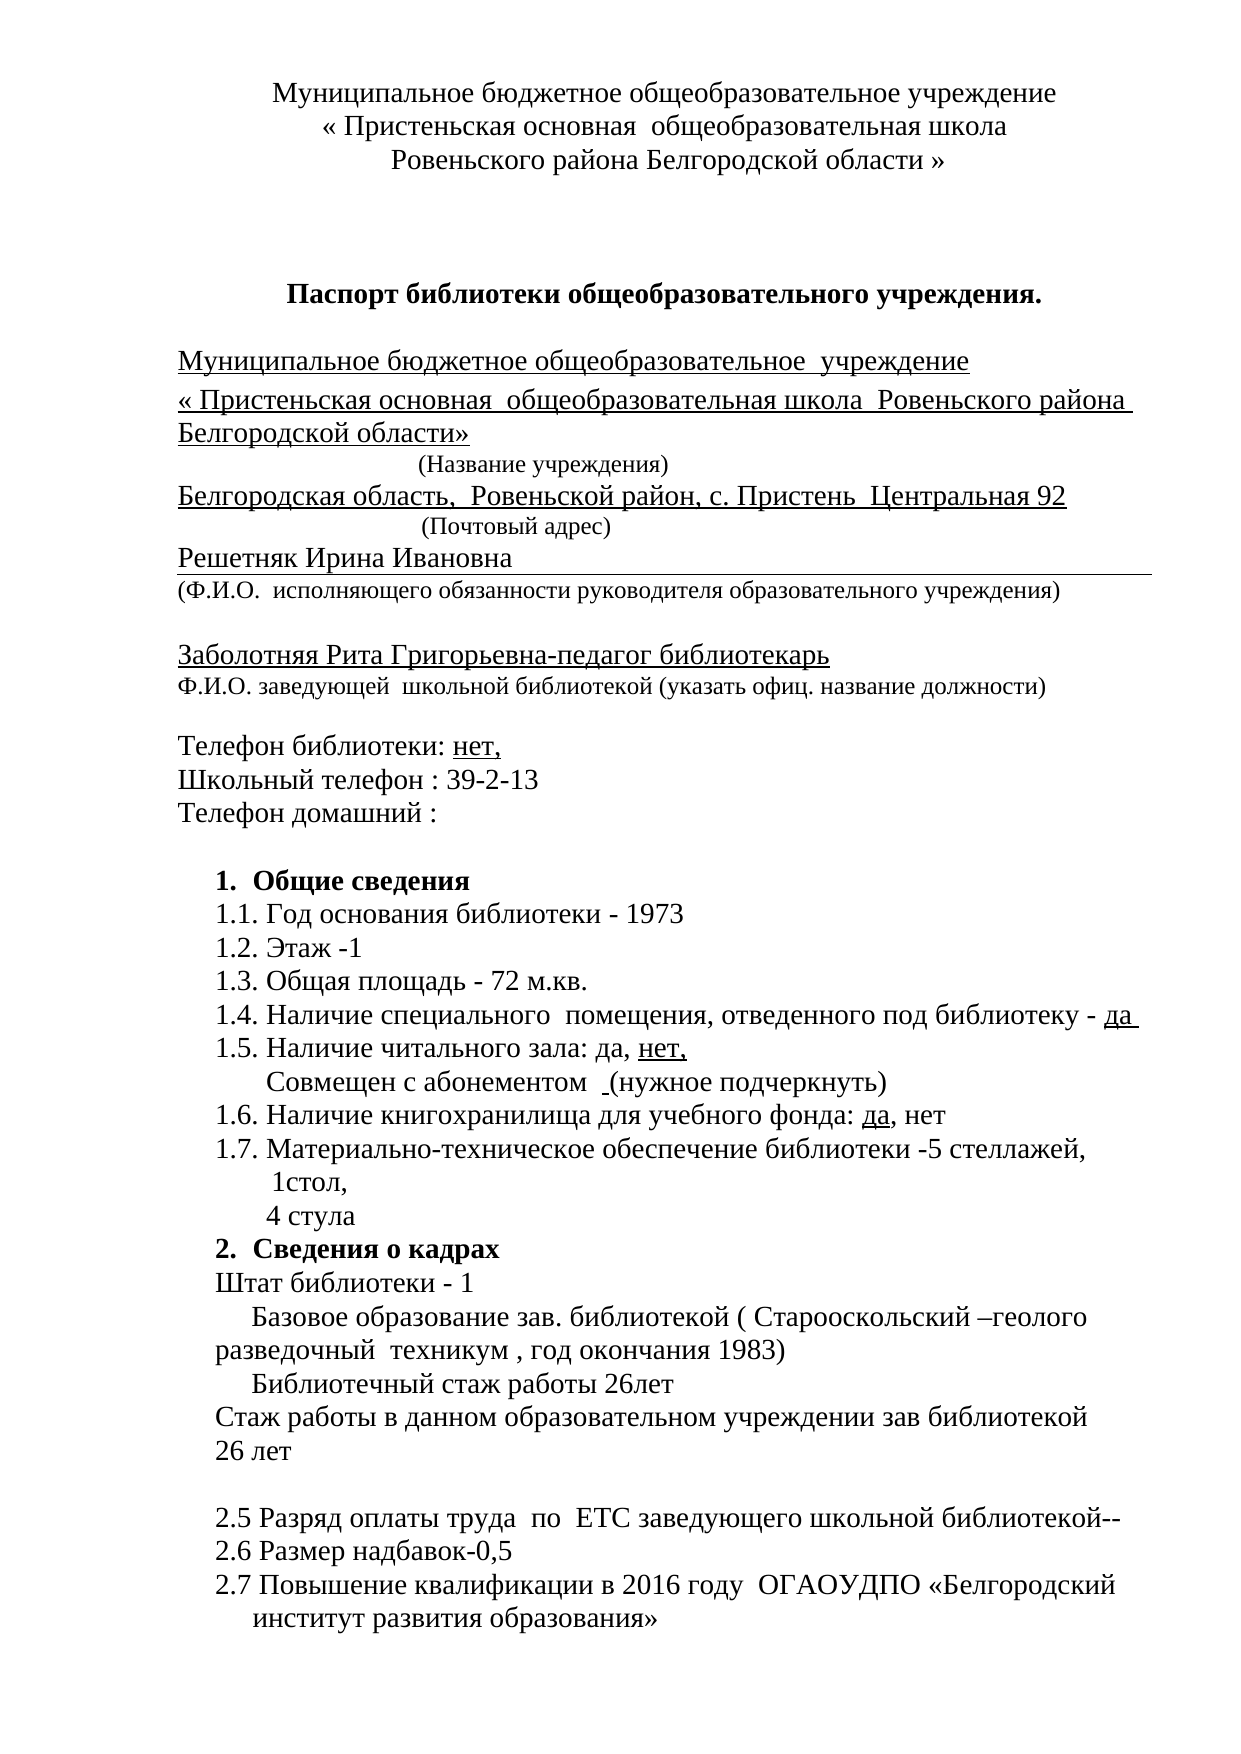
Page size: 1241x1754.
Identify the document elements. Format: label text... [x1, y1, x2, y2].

text Телефон домашний : [177, 796, 1152, 829]
list 26 лет [177, 1433, 1152, 1466]
text (Почтовый адрес) [177, 511, 1152, 540]
list Общие сведения [215, 863, 1152, 896]
text Телефон библиотеки: нет, [177, 728, 1152, 762]
text (Название учреждения) [177, 449, 1152, 478]
text 2.7 Повышение квалификации в 2016 году ОГАОУДПО «Белгородский институт развития образования» [215, 1567, 1152, 1634]
text Муниципальное бюджетное общеобразовательное учреждение « Пристеньская основная общеобразовательная школа [177, 75, 1152, 142]
text Паспорт библиотеки общеобразовательного учреждения. [177, 276, 1152, 310]
text 2.6 Размер надбавок-0,5 [215, 1533, 1152, 1567]
list 4 стула [177, 1198, 1152, 1232]
text Муниципальное бюджетное общеобразовательное учреждение [177, 343, 1152, 377]
text 2.5 Разряд оплаты труда по ЕТС заведующего школьной библиотекой-- [215, 1500, 1152, 1533]
text Ровеньского района Белгородской области » [177, 142, 1152, 176]
list 1.5. Наличие читального зала: да, нет, [177, 1030, 1152, 1064]
list 1.1. Год основания библиотеки - 1973 [177, 896, 1152, 930]
text Белгородская область, Ровеньской район, с. Пристень Центральная 92 [177, 478, 1152, 511]
text « Пристеньская основная общеобразовательная школа Ровеньского района Белгородской области» [177, 382, 1152, 449]
list 1.4. Наличие специального помещения, отведенного под библиотеку - да [177, 997, 1152, 1030]
text (Ф.И.О. исполняющего обязанности руководителя образовательного учреждения) [177, 575, 1152, 604]
list Сведения о кадрах [215, 1232, 1152, 1265]
list 1.7. Материально-техническое обеспечение библиотеки -5 стеллажей, 1стол, [177, 1131, 1152, 1198]
list 1.3. Общая площадь - 72 м.кв. [177, 963, 1152, 997]
list Стаж работы в данном образовательном учреждении зав библиотекой [177, 1399, 1152, 1433]
list Базовое образование зав. библиотекой ( Старооскольский –геолого разведочный техникум , год окончания 1983) [215, 1299, 1152, 1366]
list 1.6. Наличие книгохранилища для учебного фонда: да, нет [177, 1097, 1152, 1131]
text Решетняк Ирина Ивановна [177, 540, 1152, 574]
list Совмещен с абонементом (нужное подчеркнуть) [177, 1064, 1152, 1097]
text Школьный телефон : 39-2-13 [177, 762, 1152, 796]
text Ф.И.О. заведующей школьной библиотекой (указать офиц. название должности) [177, 671, 1152, 700]
list Штат библиотеки - 1 [177, 1265, 1152, 1299]
list Библиотечный стаж работы 26лет [177, 1366, 1152, 1399]
list 1.2. Этаж -1 [177, 930, 1152, 963]
text Заболотняя Рита Григорьевна-педагог библиотекарь [177, 637, 1152, 671]
